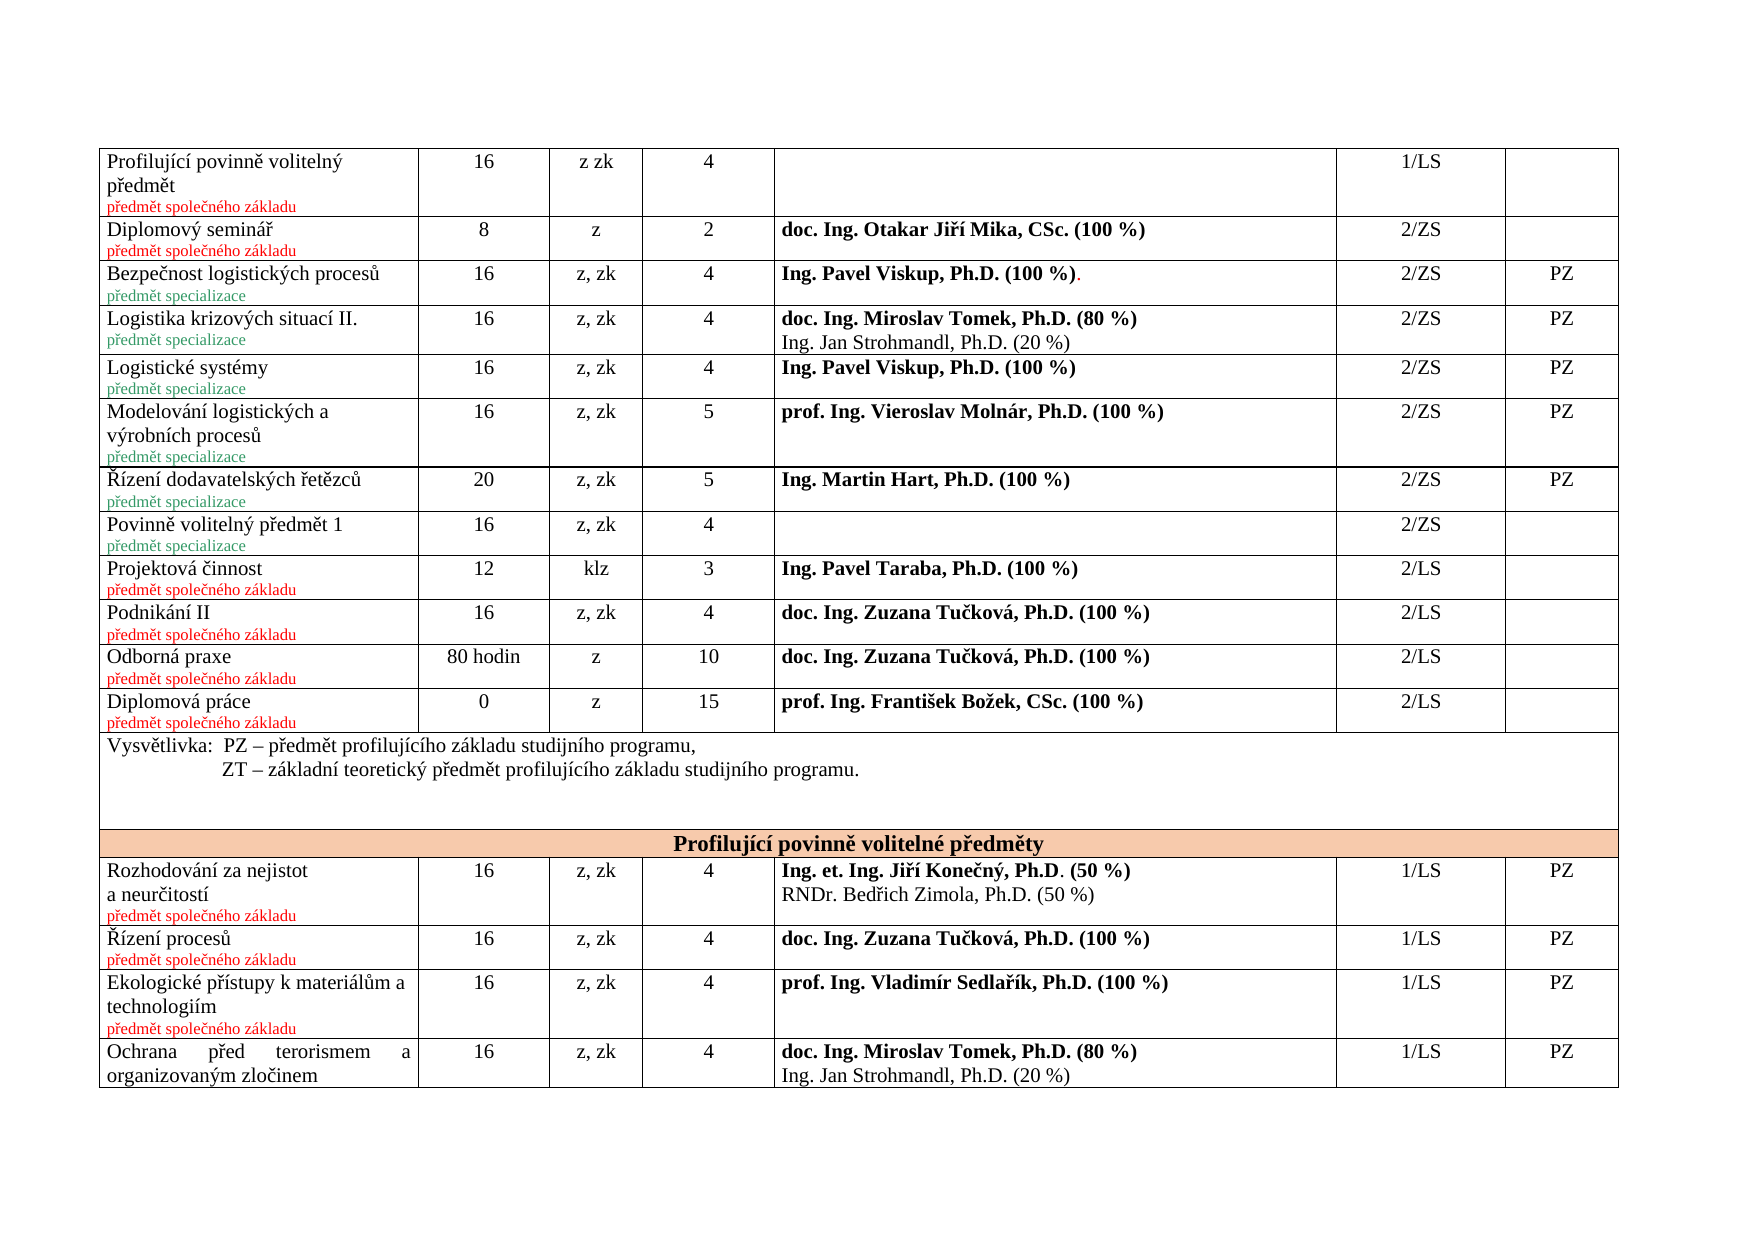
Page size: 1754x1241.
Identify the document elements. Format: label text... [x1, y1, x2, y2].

table_cell 2/ZS [1337, 217, 1505, 260]
table_cell Povinně volitelný předmět 1 předmět specializace [100, 512, 418, 555]
table_cell z zk [550, 149, 642, 216]
table_cell doc. Ing. Otakar , CSc. (100 %) [775, 217, 1336, 260]
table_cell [775, 1039, 1336, 1087]
table_cell [1506, 149, 1618, 216]
table_cell 4 [643, 1039, 774, 1087]
table_cell 2/LS [1337, 689, 1505, 732]
table_cell 0 [419, 689, 549, 732]
table_cell 8 [419, 217, 549, 260]
table_cell Ing. Pavel Viskup, Ph.D. (100 %) [775, 355, 1336, 398]
table_cell 2/ZS [1337, 355, 1505, 398]
table_cell 1/LS [1337, 858, 1505, 925]
table_cell Profilující povinně volitelný předmět předmět společného základu [100, 149, 418, 216]
table_cell 2/ZS [1337, 399, 1505, 466]
table_cell [775, 512, 1336, 555]
table_cell prof. Ing. , Ph.D. (100 %) [775, 399, 1336, 466]
table_cell [1506, 217, 1618, 260]
table_cell 2/ZS [1337, 512, 1505, 555]
table_cell . (80 %) Ing. , Ph.D. (20 %) [775, 306, 1336, 354]
table_cell 12 [419, 556, 549, 599]
table_cell 16 [419, 970, 549, 1038]
table_cell doc. Ing. , Ph.D. (100 %) [775, 645, 1336, 688]
table_cell Ing. , Ph.D. (100 %) [775, 556, 1336, 599]
table_cell 16 [419, 149, 549, 216]
table_cell 10 [643, 645, 774, 688]
table_cell Řízení procesů předmět společného základu [100, 926, 418, 969]
table_cell doc. Ing. , Ph.D. (100 %) [775, 926, 1336, 969]
table_cell [1506, 512, 1618, 555]
table_cell 16 [419, 261, 549, 304]
table_cell PZ [1506, 1039, 1618, 1087]
table_cell 1/LS [1337, 970, 1505, 1038]
table_cell 16 [419, 355, 549, 398]
table_cell Řízení dodavatelských řetězců předmět specializace [100, 468, 418, 511]
table_cell Vysvětlivka: PZ – předmět profilujícího základu studijního programu, ZT – základní teoretický předmět profilujícího základu studijního programu. [100, 733, 1618, 829]
table_cell Ing. Pavel Viskup, Ph.D. (100 %). [775, 261, 1336, 304]
table_cell 2/LS [1337, 556, 1505, 599]
table_cell z [550, 689, 642, 732]
table_cell Logistika krizových situací II. předmět specializace [100, 306, 418, 354]
table_cell z, zk [550, 306, 642, 354]
table_cell 16 [419, 306, 549, 354]
table_cell Diplomová práce předmět společného základu [100, 689, 418, 732]
table_cell 4 [643, 600, 774, 643]
table_cell z, zk [550, 399, 642, 466]
table_cell 4 [643, 149, 774, 216]
table_cell [1506, 556, 1618, 599]
table_cell Modelování logistických a výrobních procesů předmět specializace [100, 399, 418, 466]
table_cell [1506, 689, 1618, 732]
table_cell PZ [1506, 399, 1618, 466]
table_cell Ing. et. Ing. , Ph.D. (50 %) RNDr. Bedřich Zimola, Ph.D. (50 %) [775, 858, 1336, 925]
table_cell z, zk [550, 261, 642, 304]
table_cell Podnikání II předmět společného základu [100, 600, 418, 643]
table_cell Ekologické přístupy k materiálům a technologiím předmět společného základu [100, 970, 418, 1038]
table_cell Logistické systémy předmět specializace [100, 355, 418, 398]
table_cell 4 [643, 970, 774, 1038]
table_cell 16 [419, 926, 549, 969]
table_cell Diplomový seminář předmět společného základu [100, 217, 418, 260]
table_cell z, zk [550, 468, 642, 511]
table_cell klz [550, 556, 642, 599]
table_cell 2/ZS [1337, 261, 1505, 304]
table_cell 4 [643, 512, 774, 555]
table_cell prof. Ing. František Božek, CSc. (100 %) [775, 689, 1336, 732]
table_cell PZ [1506, 926, 1618, 969]
table_cell PZ [1506, 355, 1618, 398]
table_cell Rozhodování za nejistot a neurčitostí předmět společného základu [100, 858, 418, 925]
table_cell 1/LS [1337, 926, 1505, 969]
table_cell z [550, 645, 642, 688]
table_cell 16 [419, 1039, 549, 1087]
table_cell 5 [643, 468, 774, 511]
table_cell PZ [1506, 858, 1618, 925]
table_cell [1506, 600, 1618, 643]
table_cell [775, 149, 1336, 216]
table_cell z, zk [550, 926, 642, 969]
table_cell 2/ZS [1337, 306, 1505, 354]
table_cell z, zk [550, 1039, 642, 1087]
table_cell 80 hodin [419, 645, 549, 688]
table_cell 2/LS [1337, 645, 1505, 688]
table_cell PZ [1506, 261, 1618, 304]
table_cell z, zk [550, 355, 642, 398]
table_cell 2 [643, 217, 774, 260]
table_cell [100, 1039, 418, 1087]
table_cell 15 [643, 689, 774, 732]
table_cell Odborná praxe předmět společného základu [100, 645, 418, 688]
table_cell 4 [643, 926, 774, 969]
table_cell 3 [643, 556, 774, 599]
table_cell Projektová činnost předmět společného základu [100, 556, 418, 599]
table_cell doc. Ing. , Ph.D. (100 %) [775, 600, 1336, 643]
table_cell Profilující povinně volitelné předměty [100, 830, 1618, 857]
table_cell 2/LS [1337, 600, 1505, 643]
table_cell 4 [643, 306, 774, 354]
table_cell z, zk [550, 970, 642, 1038]
table_cell 1/LS [1337, 1039, 1505, 1087]
table_cell (100 %) [775, 970, 1336, 1038]
table_cell z, zk [550, 512, 642, 555]
table_cell 5 [643, 399, 774, 466]
table_cell 1/LS [1337, 149, 1505, 216]
table_cell 4 [643, 261, 774, 304]
table_cell 16 [419, 512, 549, 555]
table_cell PZ [1506, 970, 1618, 1038]
table_cell Bezpečnost logistických procesů předmět specializace [100, 261, 418, 304]
table_cell 4 [643, 355, 774, 398]
table_cell z, zk [550, 858, 642, 925]
table_cell 16 [419, 858, 549, 925]
table_cell [1506, 645, 1618, 688]
table_cell 2/ZS [1337, 468, 1505, 511]
table_cell z, zk [550, 600, 642, 643]
table_cell Ing. , Ph.D. (100 %) [775, 468, 1336, 511]
table_cell z [550, 217, 642, 260]
table_cell 20 [419, 468, 549, 511]
table_cell 16 [419, 600, 549, 643]
table_cell 16 [419, 399, 549, 466]
table_cell PZ [1506, 306, 1618, 354]
table_cell PZ [1506, 468, 1618, 511]
table_cell 4 [643, 858, 774, 925]
